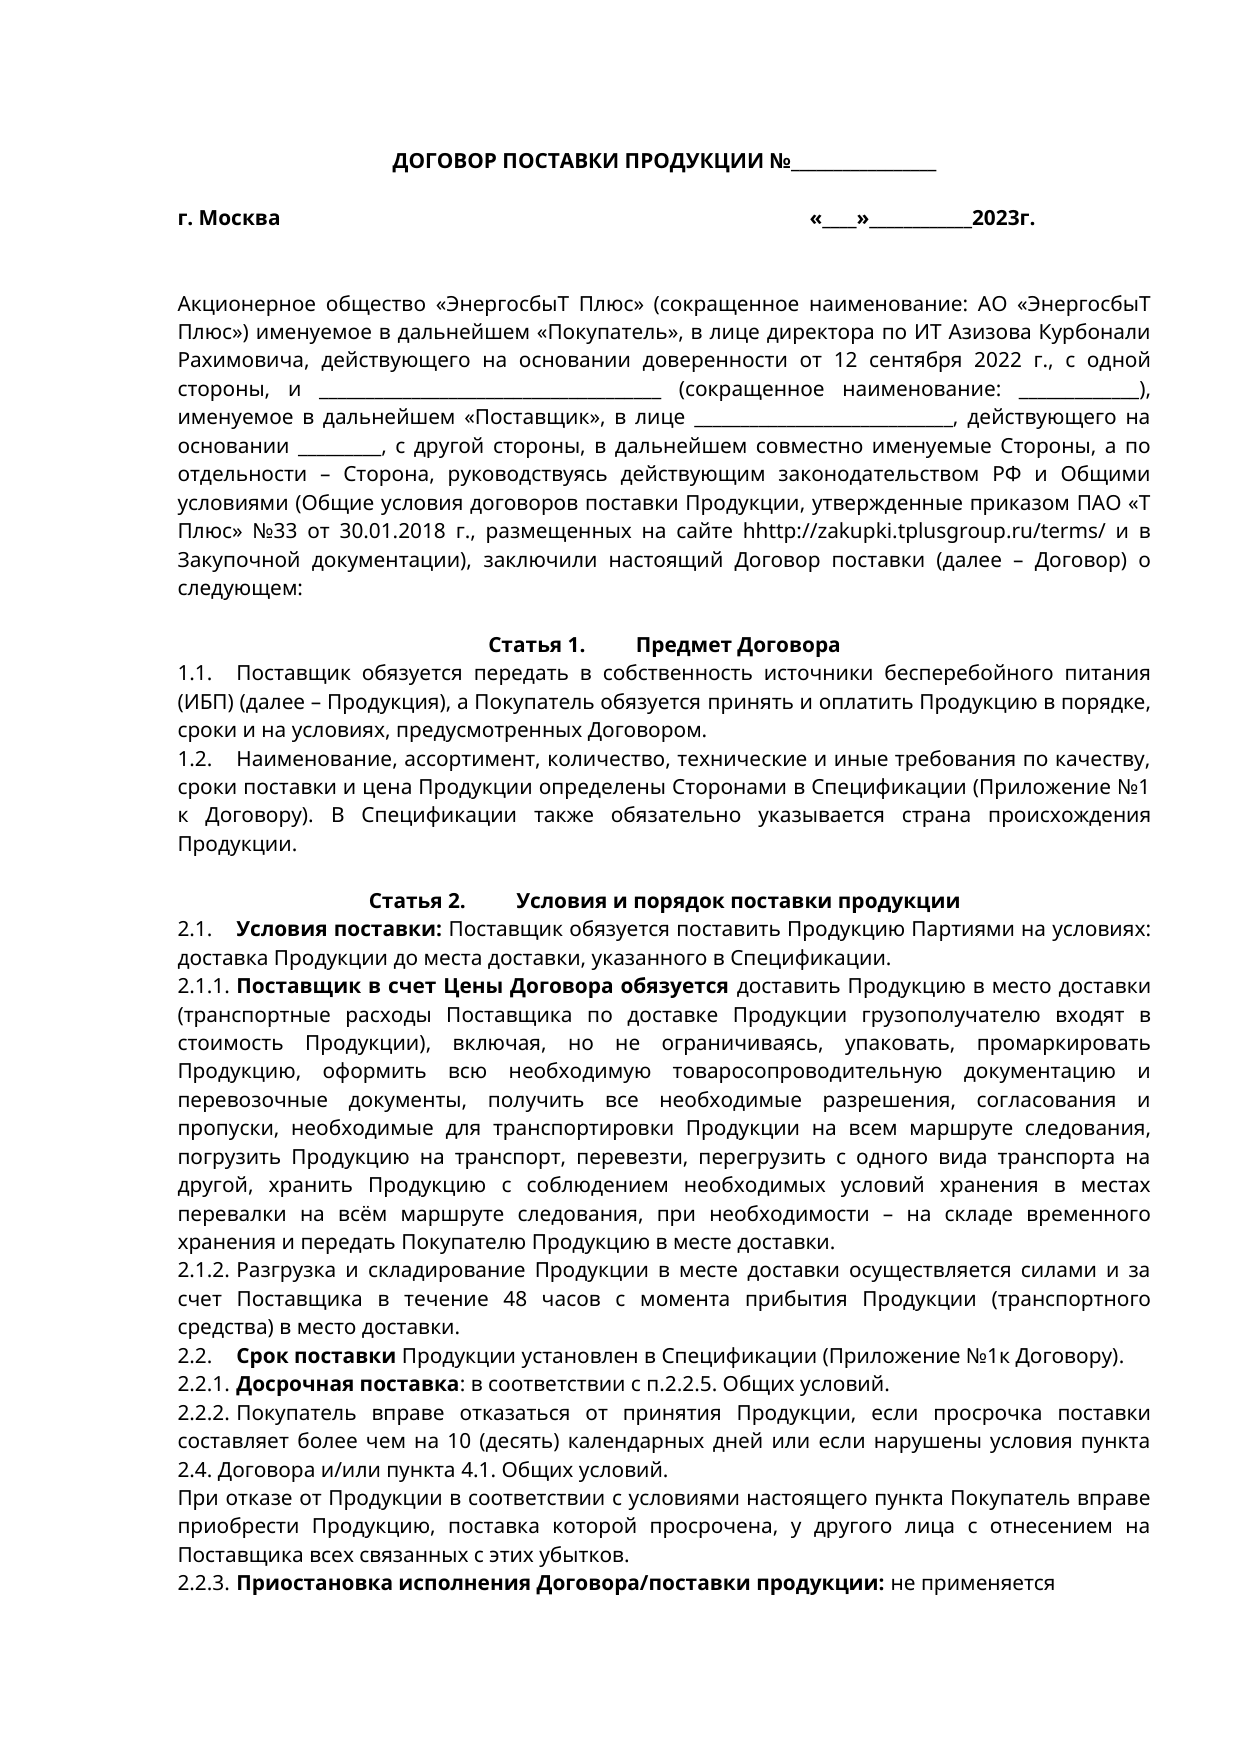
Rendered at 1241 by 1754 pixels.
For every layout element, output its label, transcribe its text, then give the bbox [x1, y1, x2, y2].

text г. Москва «____»____________2023г. [177, 203, 1152, 232]
list Предмет Договора [177, 630, 1152, 658]
list Поставщик в счет Цены Договора обязуется доставить Продукцию в место доставки (транспортные расходы Поставщика по доставке Продукции грузополучателю входят в стоимость Продукции), включая, но не ограничиваясь, упаковать, промаркировать Продукцию, оформить всю необходимую товаросопроводительную документацию и перевозочные документы, получить все необходимые разрешения, согласования и пропуски, необходимые для транспортировки Продукции на всем маршруте следования, погрузить Продукцию на транспорт, перевезти, перегрузить с одного вида транспорта на другой, хранить Продукцию с соблюдением необходимых условий хранения в местах перевалки на всём маршруте следования, при необходимости – на складе временного хранения и передать Покупателю Продукцию в месте доставки. [177, 971, 1152, 1256]
list Срок поставки Продукции установлен в Спецификации (Приложение №1к Договору). [177, 1341, 1152, 1369]
list Досрочная поставка: в соответствии с п.2.2.5. Общих условий. [177, 1369, 1152, 1398]
text ДОГОВОР ПОСТАВКИ ПРОДУКЦИИ №_________________ [177, 147, 1152, 175]
list Покупатель вправе отказаться от принятия Продукции, если просрочка поставки составляет более чем на 10 (десять) календарных дней или если нарушены условия пункта 2.4. Договора и/или пункта 4.1. Общих условий. [177, 1398, 1152, 1483]
list Наименование, ассортимент, количество, технические и иные требования по качеству, сроки поставки и цена Продукции определены Сторонами в Спецификации (Приложение №1 к Договору). В Спецификации также обязательно указывается страна происхождения Продукции. [177, 744, 1152, 857]
list Условия и порядок поставки продукции [177, 886, 1152, 914]
list Условия поставки: Поставщик обязуется поставить Продукцию Партиями на условиях: доставка Продукции до места доставки, указанного в Спецификации. [177, 914, 1152, 971]
text При отказе от Продукции в соответствии с условиями настоящего пункта Покупатель вправе приобрести Продукцию, поставка которой просрочена, у другого лица с отнесением на Поставщика всех связанных с этих убытков. [177, 1483, 1152, 1568]
list Поставщик обязуется передать в собственность источники бесперебойного питания (ИБП) (далее – Продукция), а Покупатель обязуется принять и оплатить Продукцию в порядке, сроки и на условиях, предусмотренных Договором. [177, 658, 1152, 744]
list Разгрузка и складирование Продукции в месте доставки осуществляется силами и за счет Поставщика в течение 48 часов с момента прибытия Продукции (транспортного средства) в место доставки. [177, 1256, 1152, 1341]
list Приостановка исполнения Договора/поставки продукции: не применяется [177, 1568, 1152, 1597]
text Акционерное общество «ЭнергосбыТ Плюс» (сокращенное наименование: АО «ЭнергосбыТ Плюс») именуемое в дальнейшем «Покупатель», в лице директора по ИТ Азизова Курбонали Рахимовича, действующего на основании доверенности от 12 сентября 2022 г., с одной стороны, и _____________________________________ (сокращенное наименование: _____________), именуемое в дальнейшем «Поставщик», в лице ____________________________, действующего на основании _________, с другой стороны, в дальнейшем совместно именуемые Стороны, а по отдельности – Сторона, руководствуясь действующим законодательством РФ и Общими условиями (Общие условия договоров поставки Продукции, утвержденные приказом ПАО «Т Плюс» №33 от 30.01.2018 г., размещенных на сайте hhttp://zakupki.tplusgroup.ru/terms/ и в Закупочной документации), заключили настоящий Договор поставки (далее – Договор) о следующем: [177, 289, 1152, 602]
